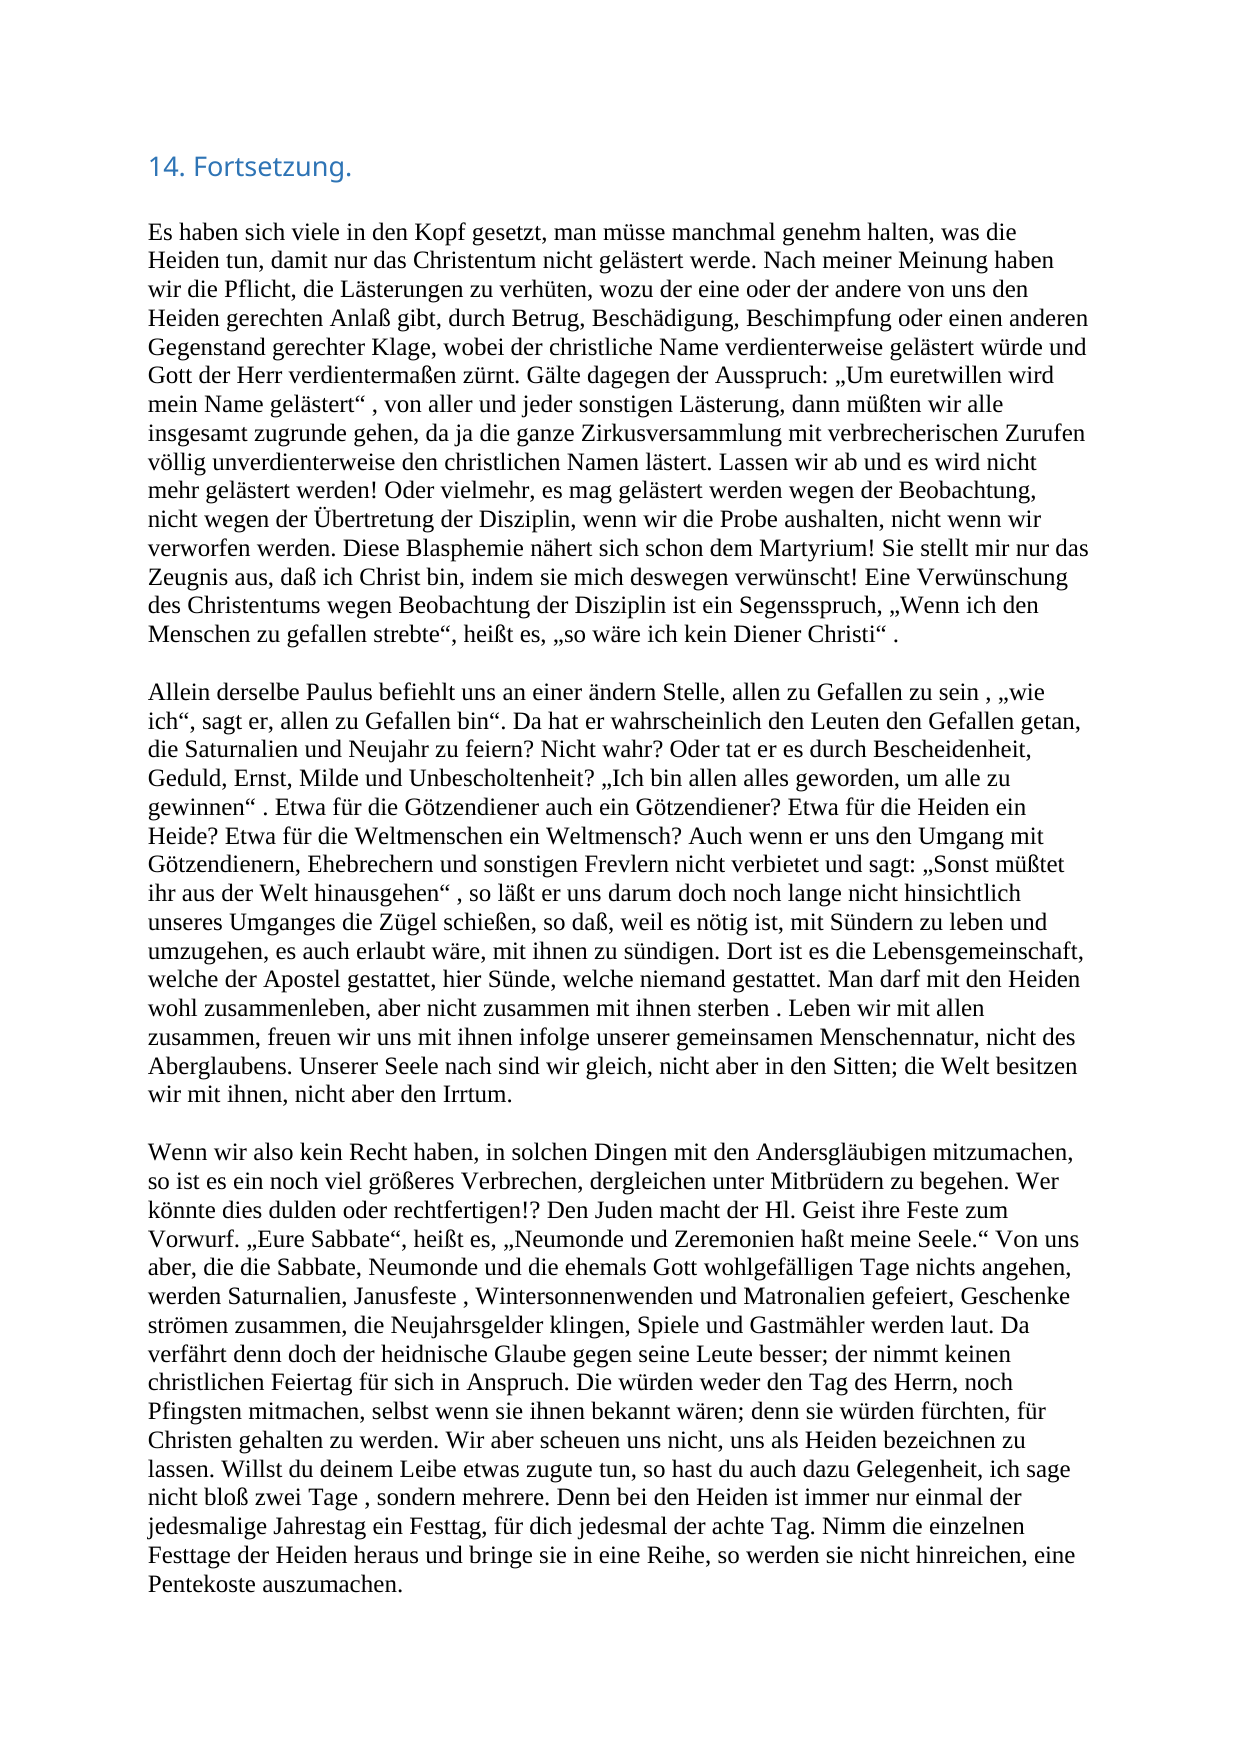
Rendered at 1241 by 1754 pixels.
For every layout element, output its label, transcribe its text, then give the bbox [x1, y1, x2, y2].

text Es haben sich viele in den Kopf gesetzt, man müsse manchmal genehm halten, was die Heiden tun, damit nur das Christentum nicht gelästert werde. Nach meiner Meinung haben wir die Pflicht, die Lästerungen zu verhüten, wozu der eine oder der andere von uns den Heiden gerechten Anlaß gibt, durch Betrug, Beschädigung, Beschimpfung oder einen anderen Gegenstand gerechter Klage, wobei der christliche Name verdienterweise gelästert würde und Gott der Herr verdientermaßen zürnt. Gälte dagegen der Ausspruch: „Um euretwillen wird mein Name gelästert“ , von aller und jeder sonstigen Lästerung, dann müßten wir alle insgesamt zugrunde gehen, da ja die ganze Zirkusversammlung mit verbrecherischen Zurufen völlig unverdienterweise den christlichen Namen lästert. Lassen wir ab und es wird nicht mehr gelästert werden! Oder vielmehr, es mag gelästert werden wegen der Beobachtung, nicht wegen der Übertretung der Disziplin, wenn wir die Probe aushalten, nicht wenn wir verworfen werden. Diese Blasphemie nähert sich schon dem Martyrium! Sie stellt mir nur das Zeugnis aus, daß ich Christ bin, indem sie mich deswegen verwünscht! Eine Verwünschung des Christentums wegen Beobachtung der Disziplin ist ein Segensspruch, „Wenn ich den Menschen zu gefallen strebte“, heißt es, „so wäre ich kein Diener Christi“ . [148, 217, 1093, 648]
text Wenn wir also kein Recht haben, in solchen Dingen mit den Andersgläubigen mitzumachen, so ist es ein noch viel größeres Verbrechen, dergleichen unter Mitbrüdern zu begehen. Wer könnte dies dulden oder rechtfertigen!? Den Juden macht der Hl. Geist ihre Feste zum Vorwurf. „Eure Sabbate“, heißt es, „Neumonde und Zeremonien haßt meine Seele.“ Von uns aber, die die Sabbate, Neumonde und die ehemals Gott wohlgefälligen Tage nichts angehen, werden Saturnalien, Janusfeste , Wintersonnenwenden und Matronalien gefeiert, Geschenke strömen zusammen, die Neujahrsgelder klingen, Spiele und Gastmähler werden laut. Da verfährt denn doch der heidnische Glaube gegen seine Leute besser; der nimmt keinen christlichen Feiertag für sich in Anspruch. Die würden weder den Tag des Herrn, noch Pfingsten mitmachen, selbst wenn sie ihnen bekannt wären; denn sie würden fürchten, für Christen gehalten zu werden. Wir aber scheuen uns nicht, uns als Heiden bezeichnen zu lassen. Willst du deinem Leibe etwas zugute tun, so hast du auch dazu Gelegenheit, ich sage nicht bloß zwei Tage , sondern mehrere. Denn bei den Heiden ist immer nur einmal der jedesmalige Jahrestag ein Festtag, für dich jedesmal der achte Tag. Nimm die einzelnen Festtage der Heiden heraus und bringe sie in eine Reihe, so werden sie nicht hinreichen, eine Pentekoste auszumachen. [148, 1137, 1093, 1597]
text Allein derselbe Paulus befiehlt uns an einer ändern Stelle, allen zu Gefallen zu sein , „wie ich“, sagt er, allen zu Gefallen bin“. Da hat er wahrscheinlich den Leuten den Gefallen getan, die Saturnalien und Neujahr zu feiern? Nicht wahr? Oder tat er es durch Bescheidenheit, Geduld, Ernst, Milde und Unbescholtenheit? „Ich bin allen alles geworden, um alle zu gewinnen“ . Etwa für die Götzendiener auch ein Götzendiener? Etwa für die Heiden ein Heide? Etwa für die Weltmenschen ein Weltmensch? Auch wenn er uns den Umgang mit Götzendienern, Ehebrechern und sonstigen Frevlern nicht verbietet und sagt: „Sonst müßtet ihr aus der Welt hinausgehen“ , so läßt er uns darum doch noch lange nicht hinsichtlich unseres Umganges die Zügel schießen, so daß, weil es nötig ist, mit Sündern zu leben und umzugehen, es auch erlaubt wäre, mit ihnen zu sündigen. Dort ist es die Lebensgemeinschaft, welche der Apostel gestattet, hier Sünde, welche niemand gestattet. Man darf mit den Heiden wohl zusammenleben, aber nicht zusammen mit ihnen sterben . Leben wir mit allen zusammen, freuen wir uns mit ihnen infolge unserer gemeinsamen Menschennatur, nicht des Aberglaubens. Unserer Seele nach sind wir gleich, nicht aber in den Sitten; die Welt besitzen wir mit ihnen, nicht aber den Irrtum. [148, 677, 1093, 1108]
subtitle 14. Fortsetzung. [148, 148, 1093, 184]
